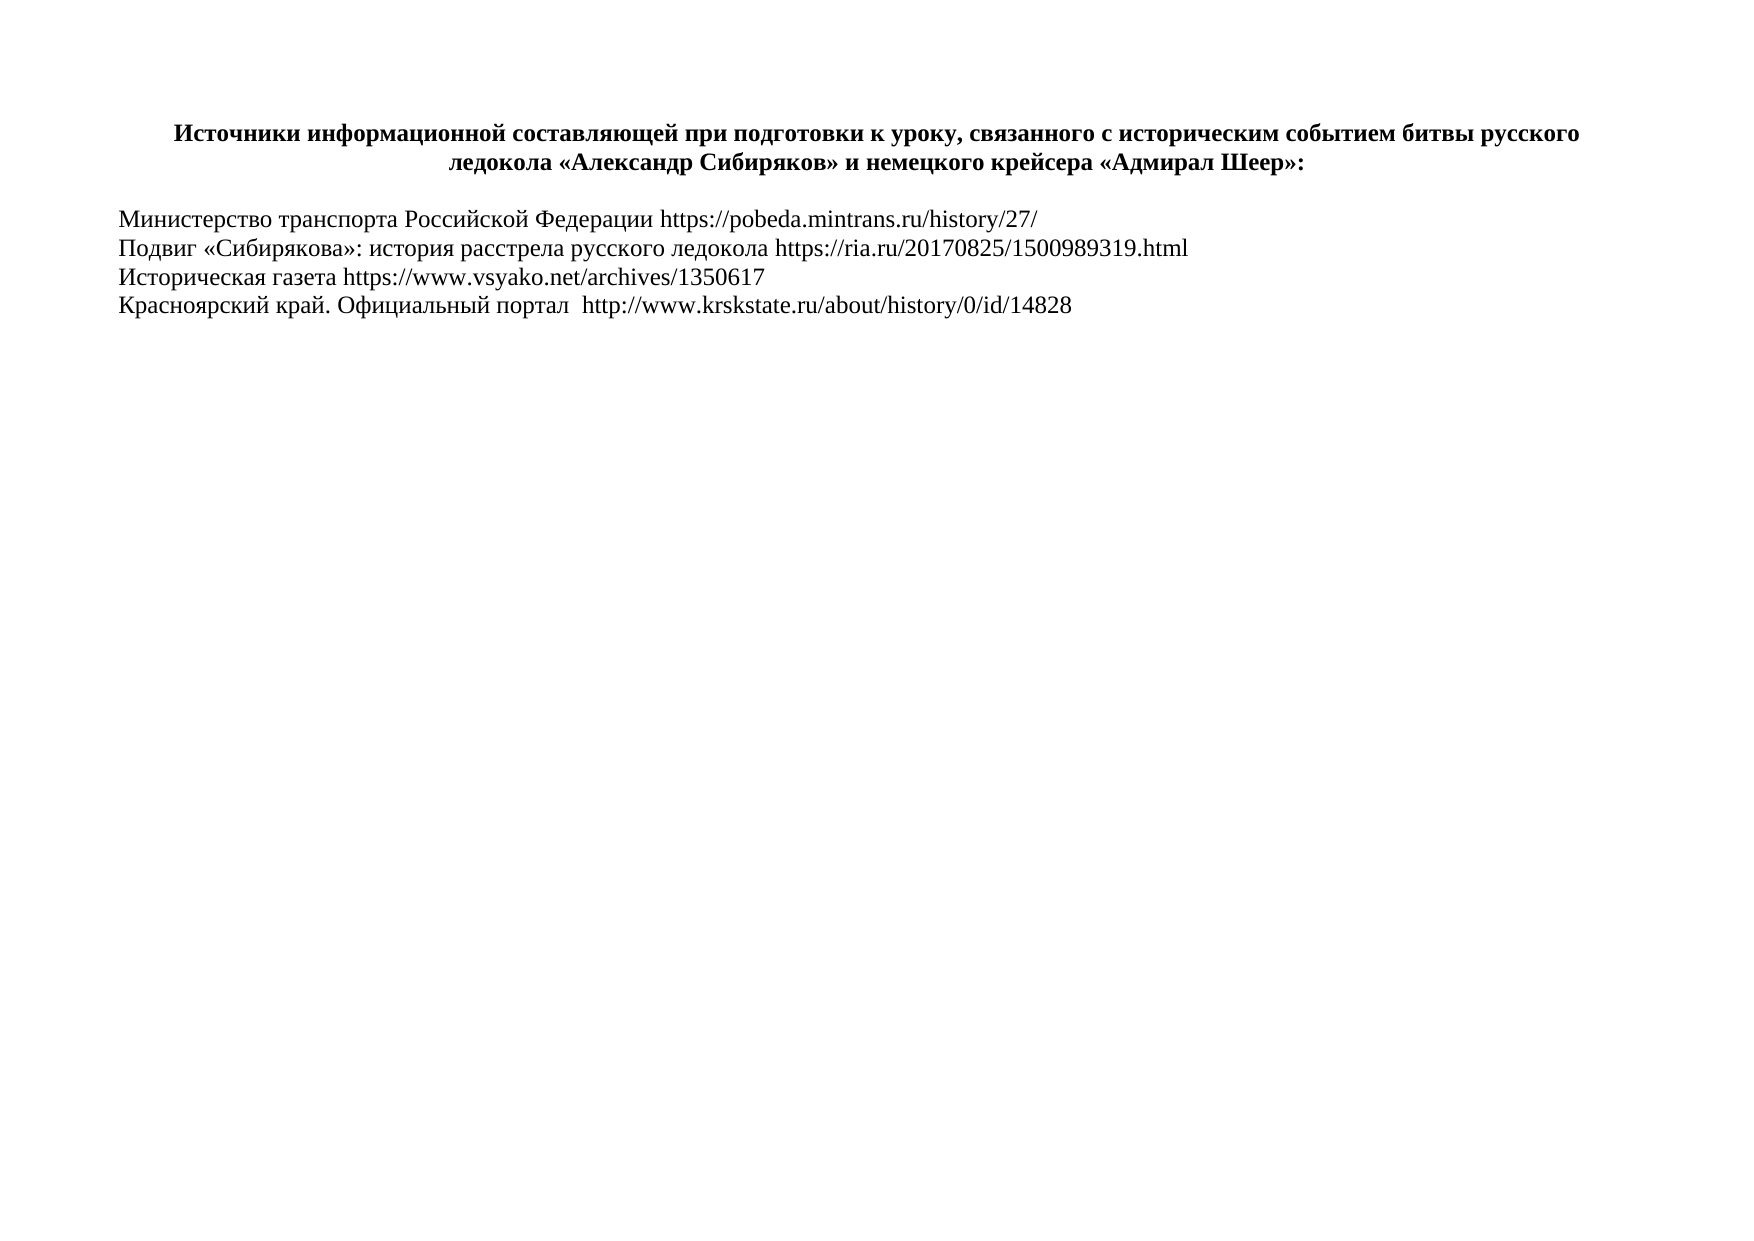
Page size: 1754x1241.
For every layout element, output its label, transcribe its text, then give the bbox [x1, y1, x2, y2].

text Подвиг «Сибирякова»: история расстрела русского ледокола https://ria.ru/20170825/1500989319.html [118, 233, 1636, 262]
text Министерство транспорта Российской Федерации https://pobeda.mintrans.ru/history/27/ [118, 204, 1636, 233]
text Красноярский край. Официальный портал http://www.krskstate.ru/about/history/0/id/14828 [118, 291, 1636, 319]
text Историческая газета https://www.vsyako.net/archives/1350617 [118, 262, 1636, 291]
text Источники информационной составляющей при подготовки к уроку, связанного с историческим событием битвы русского ледокола «Александр Сибиряков» и немецкого крейсера «Адмирал Шеер»: [118, 118, 1636, 176]
